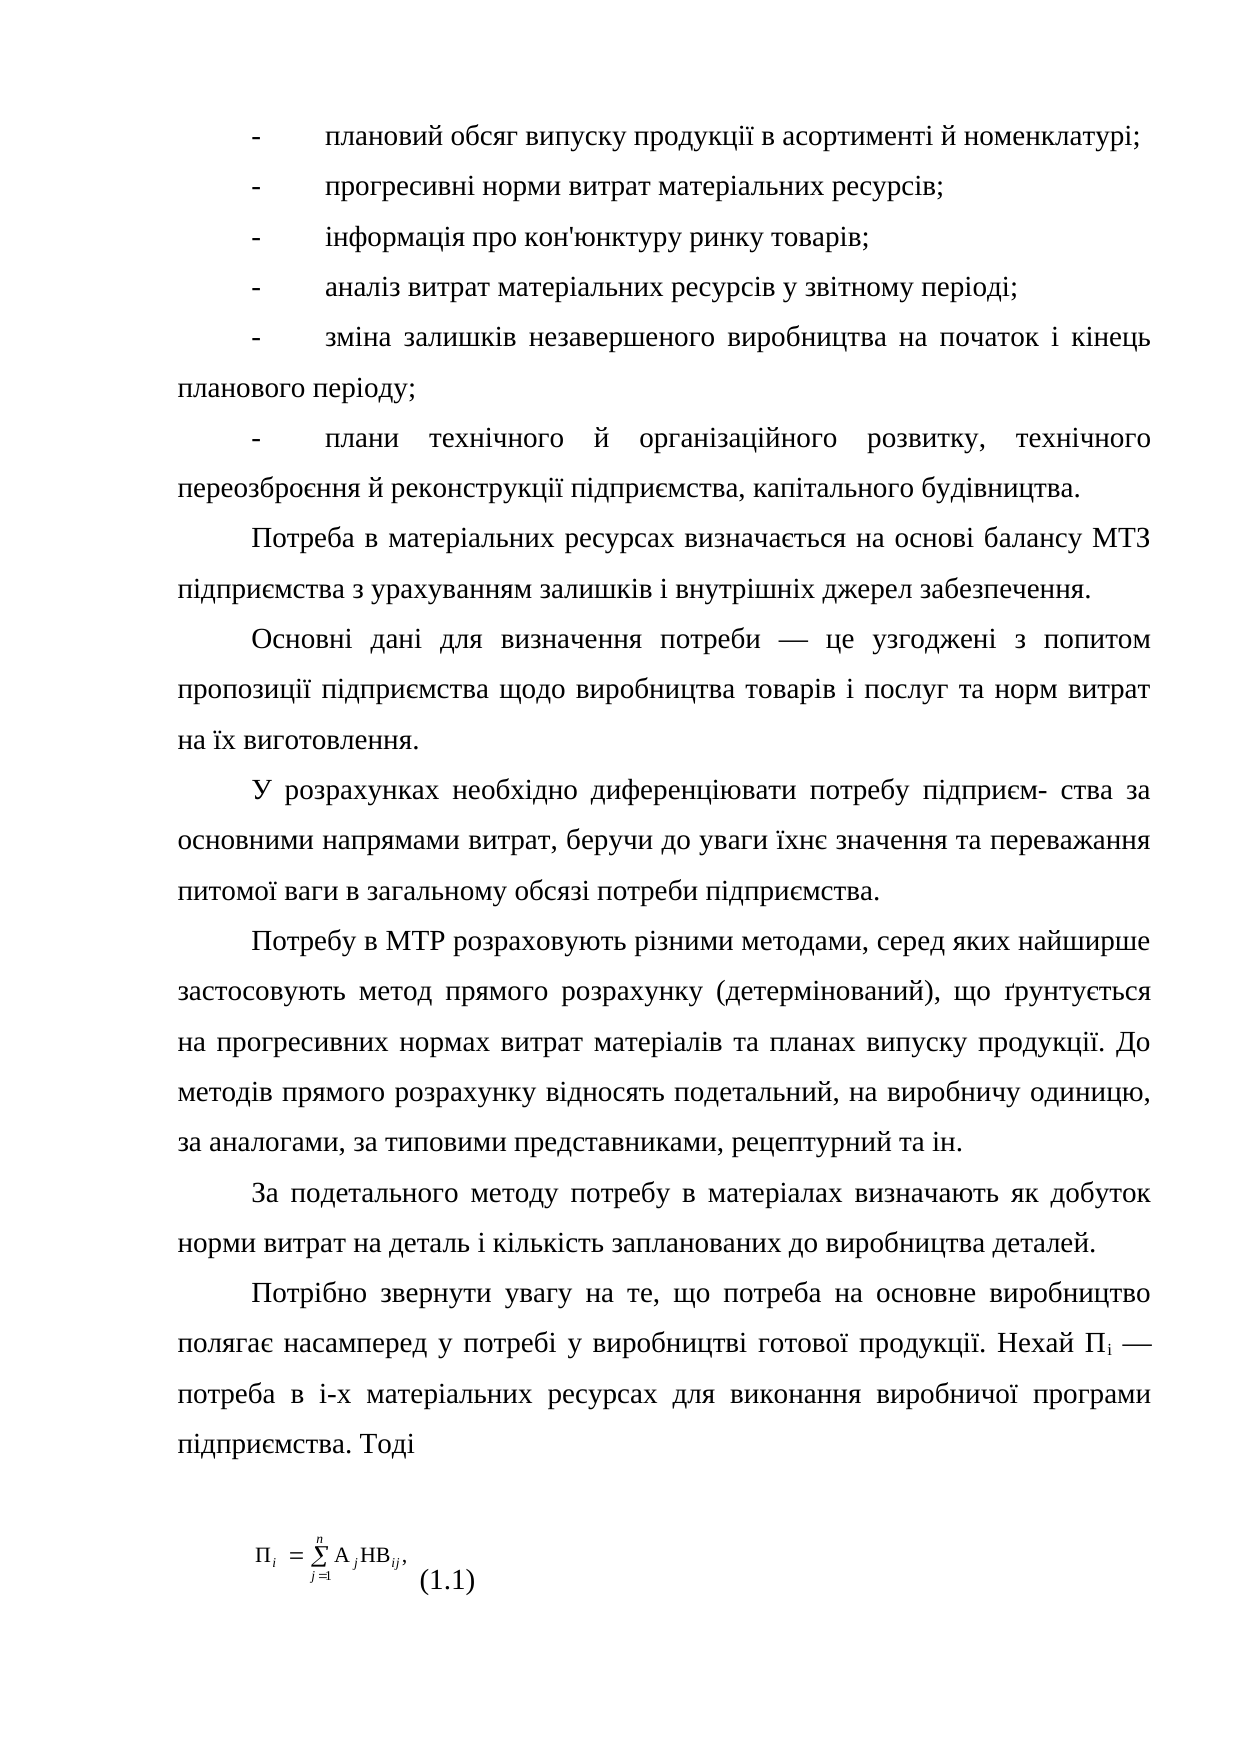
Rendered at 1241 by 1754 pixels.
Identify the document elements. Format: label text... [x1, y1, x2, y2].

text Потреба в матеріальних ресурсах визначається на основі балансу МТЗ підприємства з урахуванням залишків і внутрішніх джерел забезпечення. [177, 521, 1152, 604]
text - плановий обсяг випуску продукції в асортименті й номенклатурі; [177, 118, 1152, 152]
text (1.1) [177, 1527, 1152, 1596]
text У розрахунках необхідно диференціювати потребу підприєм- ства за основними напрямами витрат, беручи до уваги їхнє значення та переважання питомої ваги в загальному обсязі потреби підприємства. [177, 772, 1152, 906]
text - інформація про кон'юнктуру ринку товарів; [177, 219, 1152, 252]
text - аналіз витрат матеріальних ресурсів у звітному періоді; [177, 269, 1152, 303]
text - прогресивні норми витрат матеріальних ресурсів; [177, 168, 1152, 202]
text Потрібно звернути увагу на те, що потреба на основне виробництво полягає насамперед у потребі у виробництві готової продукції. Нехай Пі — потреба в і-х матеріальних ресурсах для виконання виробничої програми підприємства. Тоді [177, 1275, 1152, 1460]
text Основні дані для визначення потреби — це узгоджені з попитом пропозиції підприємства щодо виробництва товарів і послуг та норм витрат на їх виготовлення. [177, 621, 1152, 755]
text - плани технічного й організаційного розвитку, технічного переозброєння й реконструкції підприємства, капітального будівництва. [177, 420, 1152, 504]
text Потребу в МТР розраховують різними методами, серед яких найширше застосовують метод прямого розрахунку (детермінований), що ґрунтується на прогресивних нормах витрат матеріалів та планах випуску продукції. До методів прямого розрахунку відносять подетальний, на виробничу одиницю, за аналогами, за типовими представниками, рецептурний та ін. [177, 923, 1152, 1158]
text - зміна залишків незавершеного виробництва на початок і кінець планового періоду; [177, 319, 1152, 403]
text За подетального методу потребу в матеріалах визначають як добуток норми витрат на деталь і кількість запланованих до виробництва деталей. [177, 1175, 1152, 1258]
